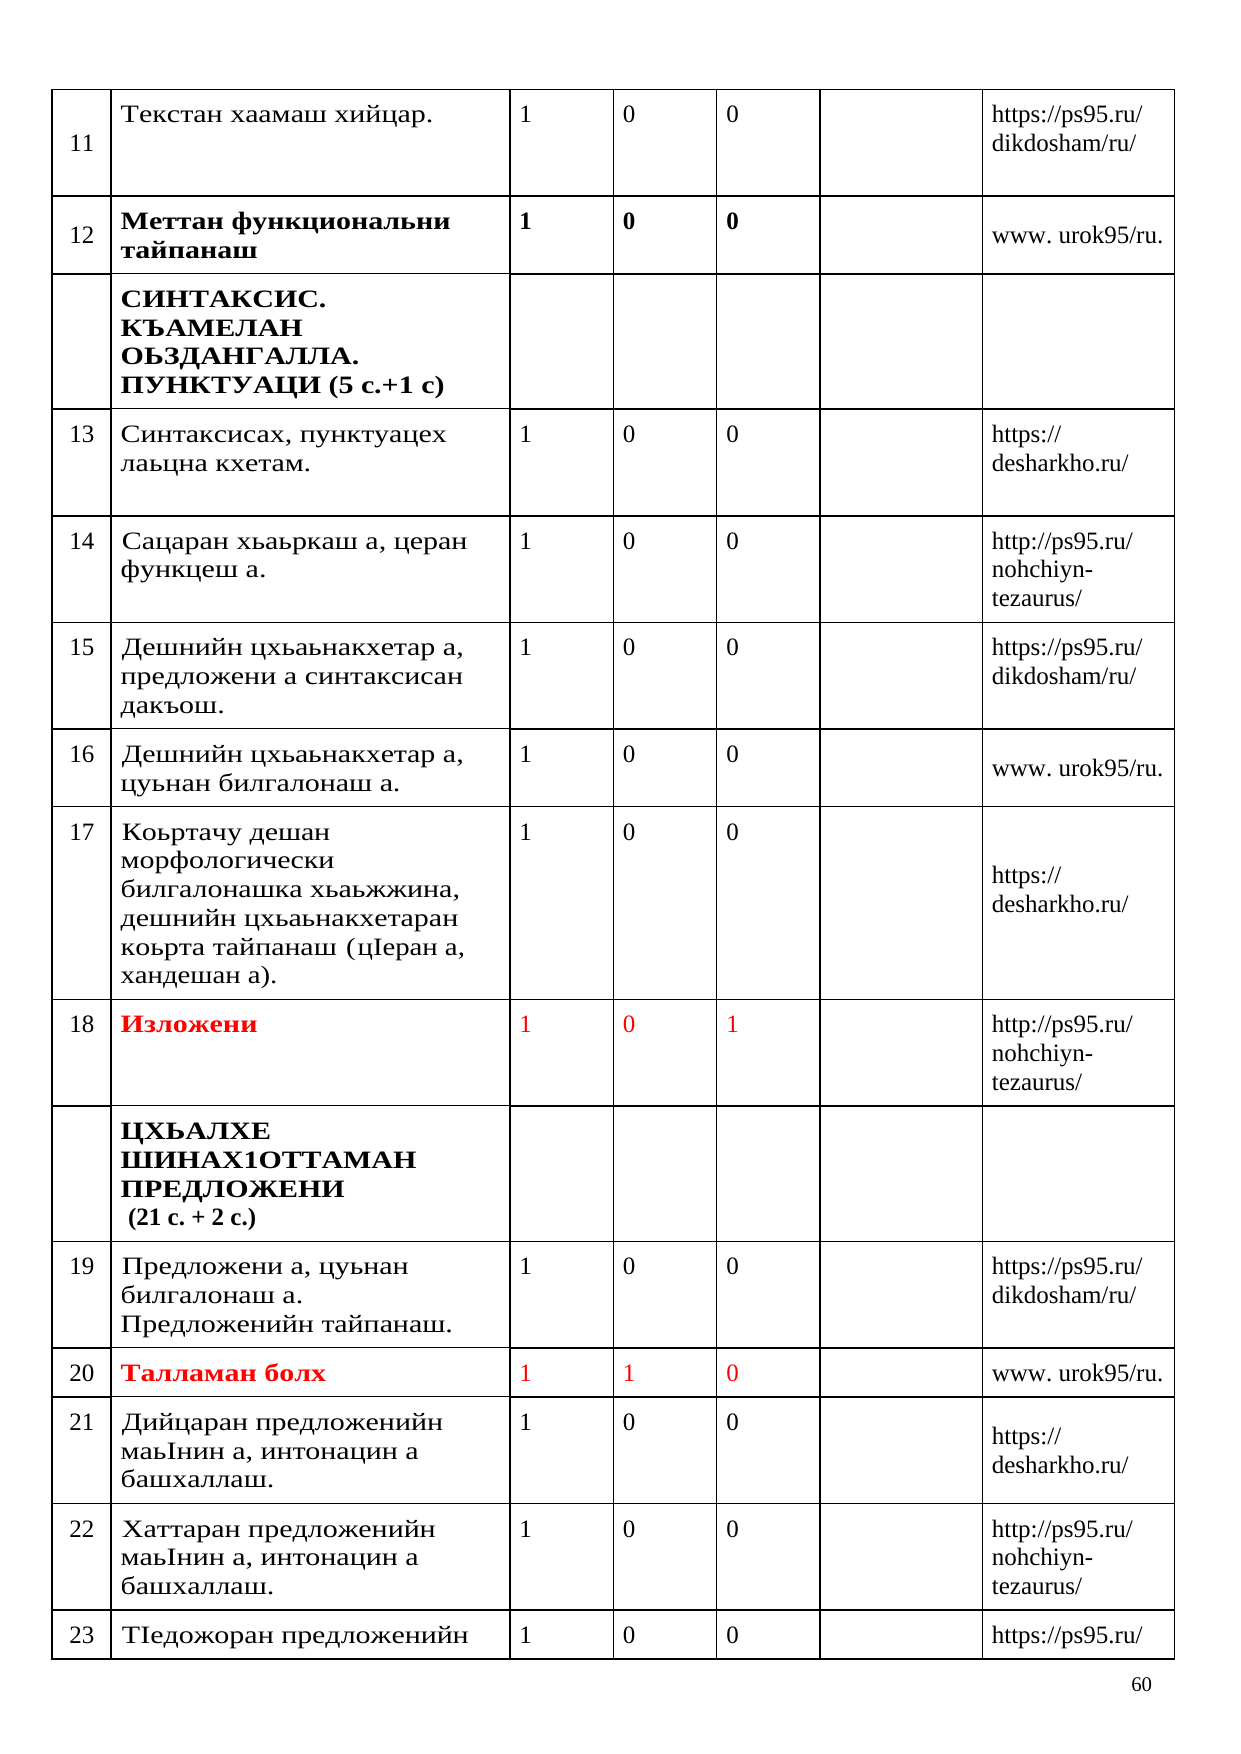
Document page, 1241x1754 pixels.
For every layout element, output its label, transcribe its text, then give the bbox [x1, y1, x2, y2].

table_cell 1 [511, 90, 613, 195]
table_cell 0 [717, 1504, 819, 1609]
table_cell Сацаран хьаьркаш а, церан функцеш а. [112, 517, 509, 621]
table_cell Меттан функциональни тайпанаш [112, 197, 509, 273]
table_cell 1 [511, 730, 613, 806]
table_cell Коьртачу дешан морфологически билгалонашка хьаьжжина, дешнийн цхьаьнакхетаран коьрта тайпанаш (цIеран а, хандешан а). [112, 807, 509, 999]
table_cell 23 [53, 1611, 110, 1658]
table_cell https://ps95.ru/dikdosham/ru/ [983, 90, 1174, 195]
table_cell 0 [717, 1611, 819, 1658]
table_cell 1 [511, 1000, 613, 1105]
table_cell [511, 275, 613, 408]
table_cell 0 [614, 517, 716, 621]
table_cell [821, 1611, 982, 1658]
table_cell 0 [614, 1504, 716, 1609]
table_cell 0 [717, 1242, 819, 1347]
table_cell 0 [717, 90, 819, 195]
table_cell 0 [614, 1242, 716, 1347]
table_cell [821, 1000, 982, 1105]
table_cell ЦХЬАЛХЕ ШИНАХ1ОТТАМАН ПРЕДЛОЖЕНИ (21 с. + 2 с.) [112, 1106, 509, 1241]
table_cell [983, 275, 1174, 408]
table_cell 0 [717, 807, 819, 999]
table_cell 1 [511, 1349, 613, 1396]
table_cell [821, 410, 982, 515]
table_cell https://ps95.ru/dikdosham/ru/ [983, 1242, 1174, 1347]
table_cell 1 [511, 807, 613, 999]
table_cell [821, 623, 982, 728]
table_cell [821, 807, 982, 999]
table_cell [821, 730, 982, 806]
table_cell Талламан болх [112, 1348, 509, 1396]
table_cell [614, 1107, 716, 1241]
table_cell 1 [511, 1398, 613, 1503]
table_cell 13 [53, 410, 110, 515]
table_cell 22 [53, 1504, 110, 1609]
table_cell 0 [614, 730, 716, 806]
table_cell Предложени а, цуьнан билгалонаш а. Предложенийн тайпанаш. [112, 1242, 509, 1347]
table_cell 0 [717, 730, 819, 806]
table_cell 0 [614, 197, 716, 273]
table_cell Хаттаран предложенийн маьIнин а, интонацин а башхаллаш. [112, 1504, 509, 1609]
table_cell 0 [614, 1398, 716, 1503]
table_cell https://desharkho.ru/ [983, 807, 1174, 999]
table_cell 0 [614, 410, 716, 515]
table_cell 0 [614, 1611, 716, 1658]
table_cell 1 [511, 410, 613, 515]
table_cell 1 [511, 1242, 613, 1347]
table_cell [983, 1611, 1174, 1658]
table_cell [821, 90, 982, 195]
table_cell www. urok95/ru. [983, 1349, 1174, 1396]
table_cell 19 [53, 1242, 110, 1347]
table_cell [821, 1398, 982, 1503]
table_cell 11 [53, 90, 110, 195]
table_cell 12 [53, 197, 110, 273]
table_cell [112, 1611, 509, 1658]
table_cell https://desharkho.ru/ [983, 1398, 1174, 1503]
table_cell 1 [511, 197, 613, 273]
table_cell [53, 275, 110, 408]
table_cell 1 [511, 1504, 613, 1609]
table_cell 1 [511, 1611, 613, 1658]
table_cell 1 [614, 1349, 716, 1396]
table_cell [717, 275, 819, 408]
table_cell 0 [614, 807, 716, 999]
table_cell 0 [717, 623, 819, 728]
table_cell 0 [614, 623, 716, 728]
table_cell [821, 1504, 982, 1609]
table_cell [983, 1107, 1174, 1241]
table_cell 0 [614, 90, 716, 195]
table_cell [821, 1107, 982, 1241]
table_cell https://ps95.ru/dikdosham/ru/ [983, 623, 1174, 728]
table_cell http://ps95.ru/nohchiyn-tezaurus/ [983, 1504, 1174, 1609]
table_cell 20 [53, 1349, 110, 1396]
table_cell [821, 275, 982, 408]
table_cell [821, 1242, 982, 1347]
table_cell 21 [53, 1398, 110, 1503]
table_cell Изложени [112, 1000, 509, 1105]
table_cell [821, 197, 982, 273]
table_cell 0 [717, 1398, 819, 1503]
table_cell https://desharkho.ru/ [983, 410, 1174, 515]
table_cell 0 [717, 517, 819, 621]
table_cell www. urok95/ru. [983, 730, 1174, 806]
table_cell www. urok95/ru. [983, 197, 1174, 273]
table_cell Дешнийн цхьаьнакхетар а, предложени а синтаксисан дакъош. [112, 623, 509, 728]
table_cell 18 [53, 1000, 110, 1105]
table_cell 14 [53, 517, 110, 621]
table_cell [717, 1107, 819, 1241]
table_cell 0 [717, 1349, 819, 1396]
table_cell Дешнийн цхьаьнакхетар а, цуьнан билгалонаш а. [112, 729, 509, 806]
table_cell 0 [614, 1000, 716, 1105]
table_cell 1 [511, 623, 613, 728]
table_cell СИНТАКСИС. КЪАМЕЛАН ОЬЗДАНГАЛЛА. ПУНКТУАЦИ (5 с.+1 с) [112, 274, 509, 408]
table_cell 1 [511, 517, 613, 621]
table_cell Синтаксисах, пунктуацех лаьцна кхетам. [112, 409, 509, 515]
table_cell [821, 517, 982, 621]
table_cell Дийцаран предложенийн маьIнин а, интонацин а башхаллаш. [112, 1397, 509, 1503]
table_cell 17 [53, 807, 110, 999]
table_cell http://ps95.ru/nohchiyn-tezaurus/ [983, 517, 1174, 621]
table_cell 0 [717, 197, 819, 273]
table_cell [821, 1349, 982, 1396]
table_cell [614, 275, 716, 408]
table_cell [511, 1107, 613, 1241]
table_cell 16 [53, 730, 110, 806]
table_cell http://ps95.ru/nohchiyn-tezaurus/ [983, 1000, 1174, 1105]
table_cell 15 [53, 623, 110, 728]
table_cell [53, 1107, 110, 1241]
table_cell Текстан хаамаш хийцар. [112, 90, 509, 195]
table_cell 1 [717, 1000, 819, 1105]
table_cell 0 [717, 410, 819, 515]
